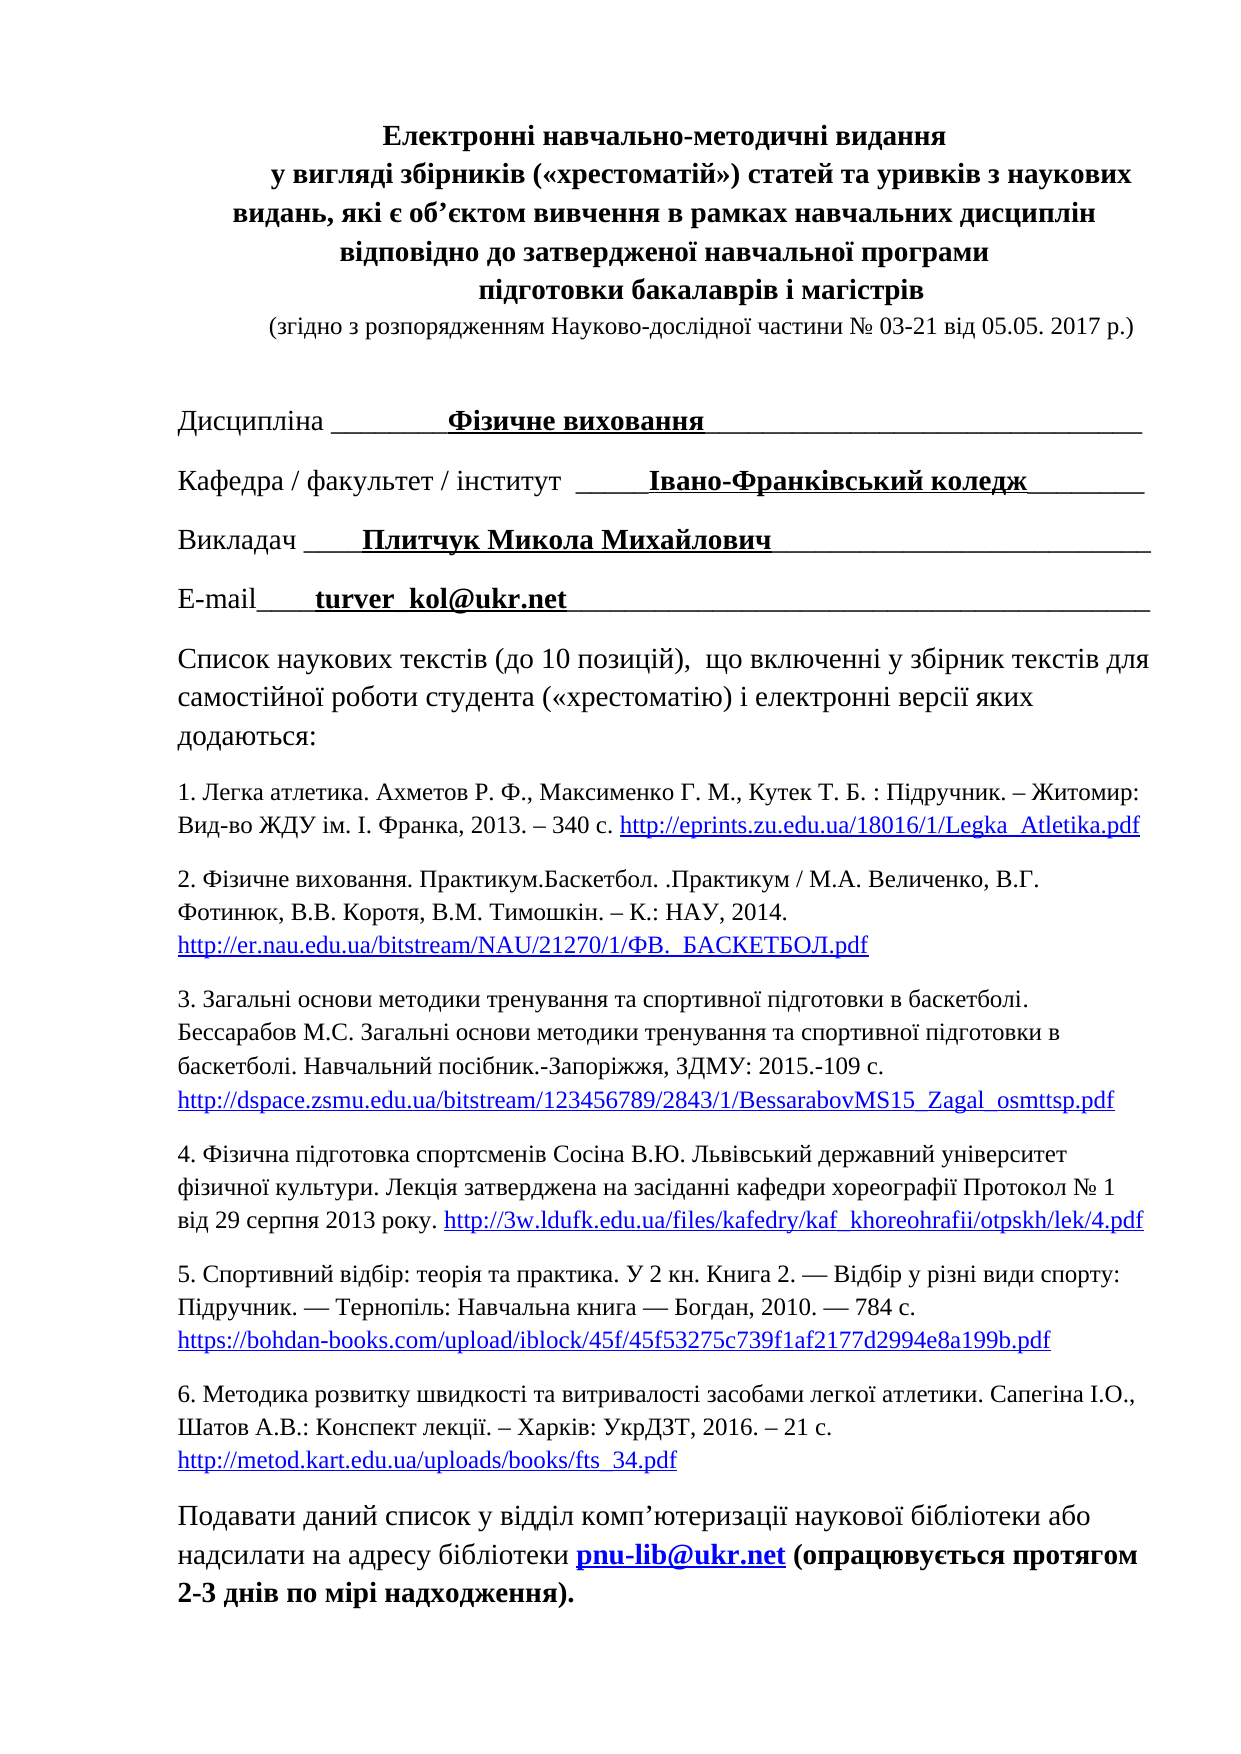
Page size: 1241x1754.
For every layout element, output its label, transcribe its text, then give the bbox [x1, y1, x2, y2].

text E-mail____turver_kol@ukr.net________________________________________ [177, 581, 1152, 615]
text Дисципліна ________Фізичне виховання______________________________ [177, 403, 1152, 437]
text у вигляді збірників («хрестоматій») статей та уривків з наукових видань, які є об’єктом вивчення в рамках навчальних дисциплін відповідно до затвердженої навчальної програми [177, 157, 1152, 267]
text 1. Легка атлетика. Ахметов Р. Ф., Максименко Г. М., Кутек Т. Б. : Підручник. – Житомир: Вид-во ЖДУ ім. І. Франка, 2013. – 340 с. http://eprints.zu.edu.ua/18016/1/Legka_Atletika.pdf [177, 777, 1152, 839]
text Кафедра / факультет / інститут _____Івано-Франківський коледж________ [177, 463, 1152, 496]
text (згідно з розпорядженням Науково-дослідної частини № 03-21 від 05.05. 2017 р.) [177, 311, 1152, 339]
text Викладач ____Плитчук Микола Михайлович__________________________ [177, 522, 1152, 556]
text Список наукових текстів (до 10 позицій), що включенні у збірник текстів для самостійної роботи студента («хрестоматію) і електронні версії яких додаються: [177, 641, 1152, 751]
text підготовки бакалаврів і магістрів [177, 272, 1152, 306]
text 2. Фізичне виховання. Практикум.Баскетбол. .Практикум / М.А. Величенко, В.Г. Фотинюк, В.В. Коротя, В.М. Тимошкін. – К.: НАУ, 2014. http://er.nau.edu.ua/bitstream/NAU/21270/1/ФВ._БАСКЕТБОЛ.pdf [177, 864, 1152, 959]
text 5. Спортивний відбір: теорія та практика. У 2 кн. Книга 2. — Вiдбiр у рiзнi види спорту: Підручник. — Тернопiль: Навчальна книга — Богдан, 2010. — 784 с. https://bohdan-books.com/upload/iblock/45f/45f53275c739f1af2177d2994e8a199b.pdf [177, 1259, 1152, 1353]
text 3. Загальні основи методики тренування та спортивної підготовки в баскетболі. Бессарабов М.С. Загальні основи методики тренування та спортивної підготовки в баскетболі. Навчальний посібник.-Запоріжжя, ЗДМУ: 2015.-109 с. http://dspace.zsmu.edu.ua/bitstream/123456789/2843/1/BessarabovMS15_Zagal_osmttsp.pdf [177, 984, 1152, 1114]
text Електронні навчально-методичні видання [177, 118, 1152, 152]
text 6. Методика розвитку швидкості та витривалості засобами легкої атлетики. Сапегіна І.О., Шатов А.В.: Конспект лекції. – Харків: УкрДЗТ, 2016. – 21 с. http://metod.kart.edu.ua/uploads/books/fts_34.pdf [177, 1379, 1152, 1473]
text 4. Фізична підготовка спортсменів Сосіна В.Ю. Львівський державний університет фізичної культури. Лекція затверджена на засіданні кафедри хореографії Протокол № 1 від 29 серпня 2013 року. http://3w.ldufk.edu.ua/files/kafedry/kaf_khoreohrafii/otpskh/lek/4.pdf [177, 1139, 1152, 1234]
text Подавати даний список у відділ комп’ютеризації наукової бібліотеки або надсилати на адресу бібліотеки pnu-lib@ukr.net (опрацювується протягом 2-3 днів по мірі надходження). [177, 1498, 1152, 1609]
